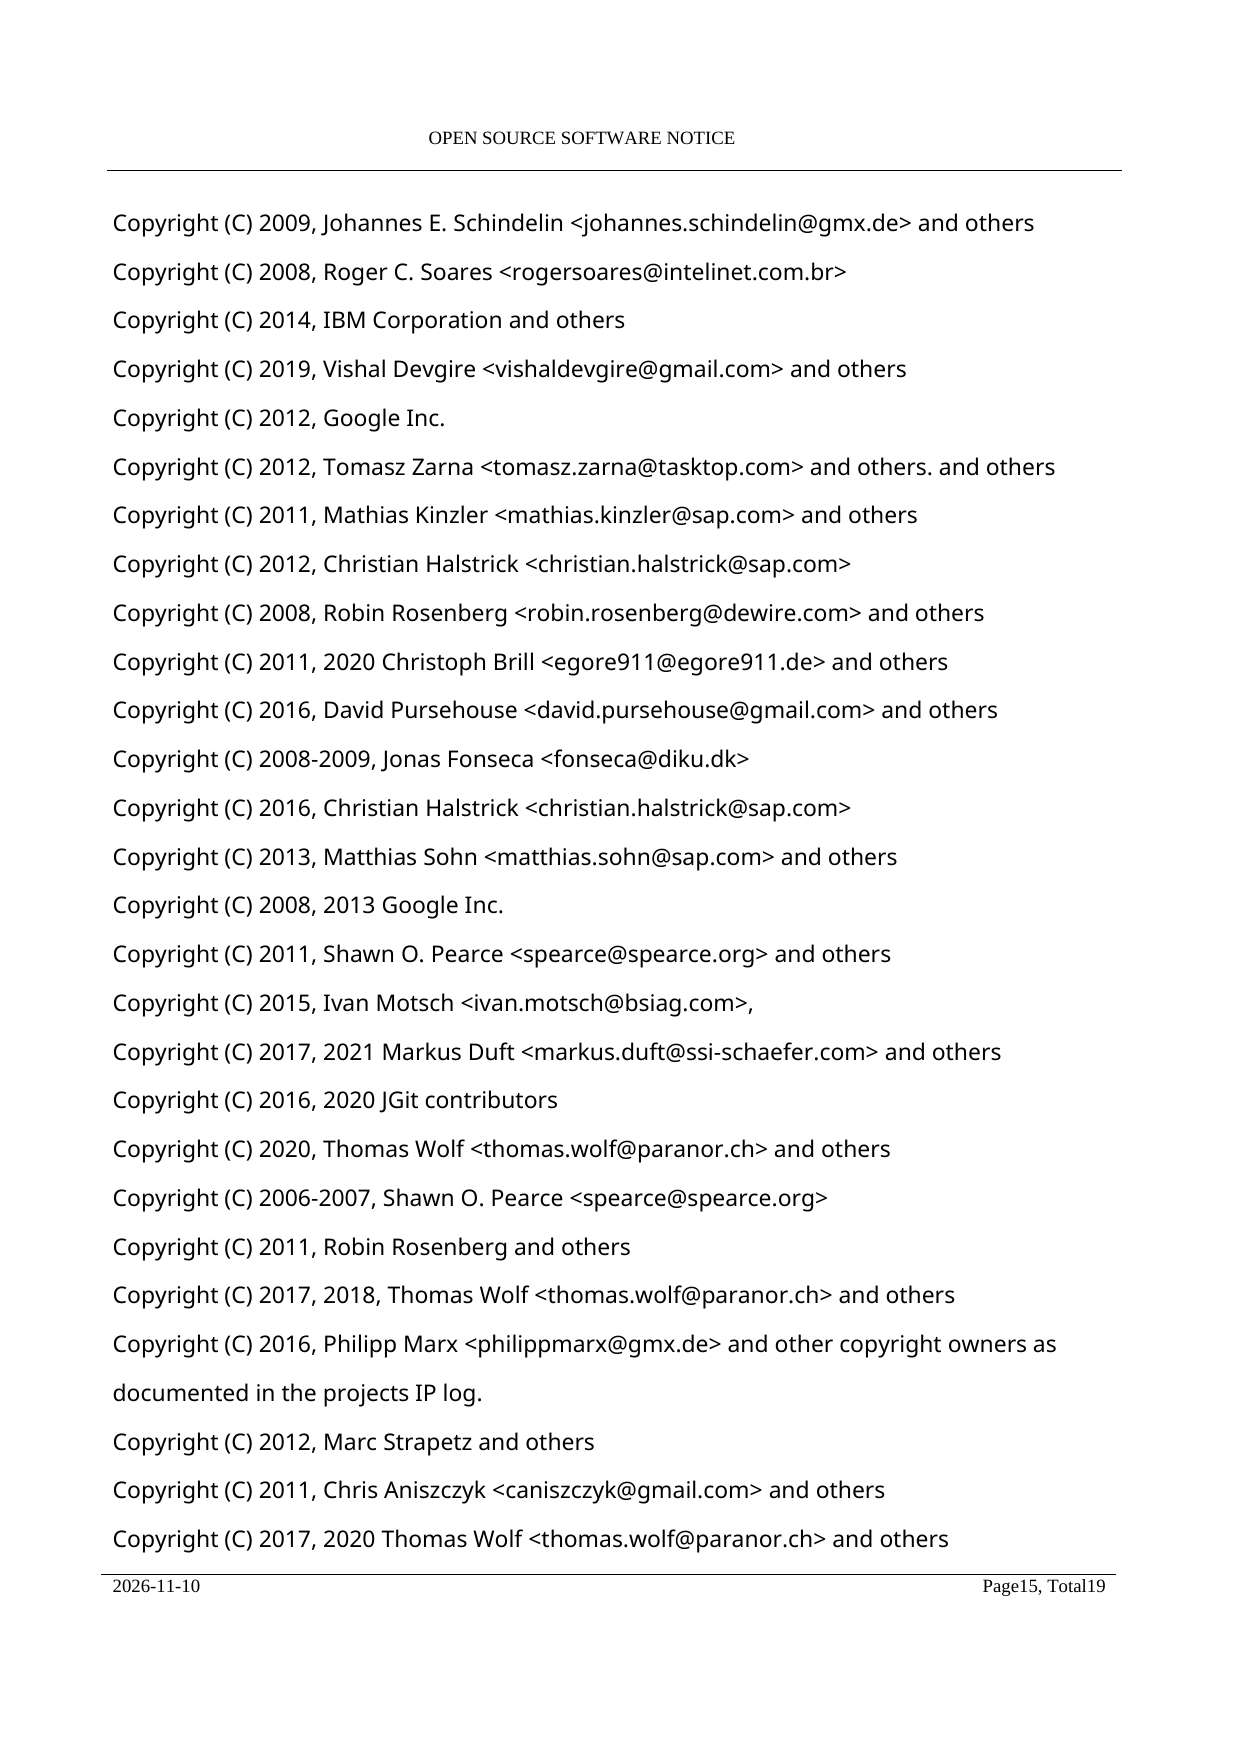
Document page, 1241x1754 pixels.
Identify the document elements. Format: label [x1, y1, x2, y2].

text [112, 206, 1128, 1555]
